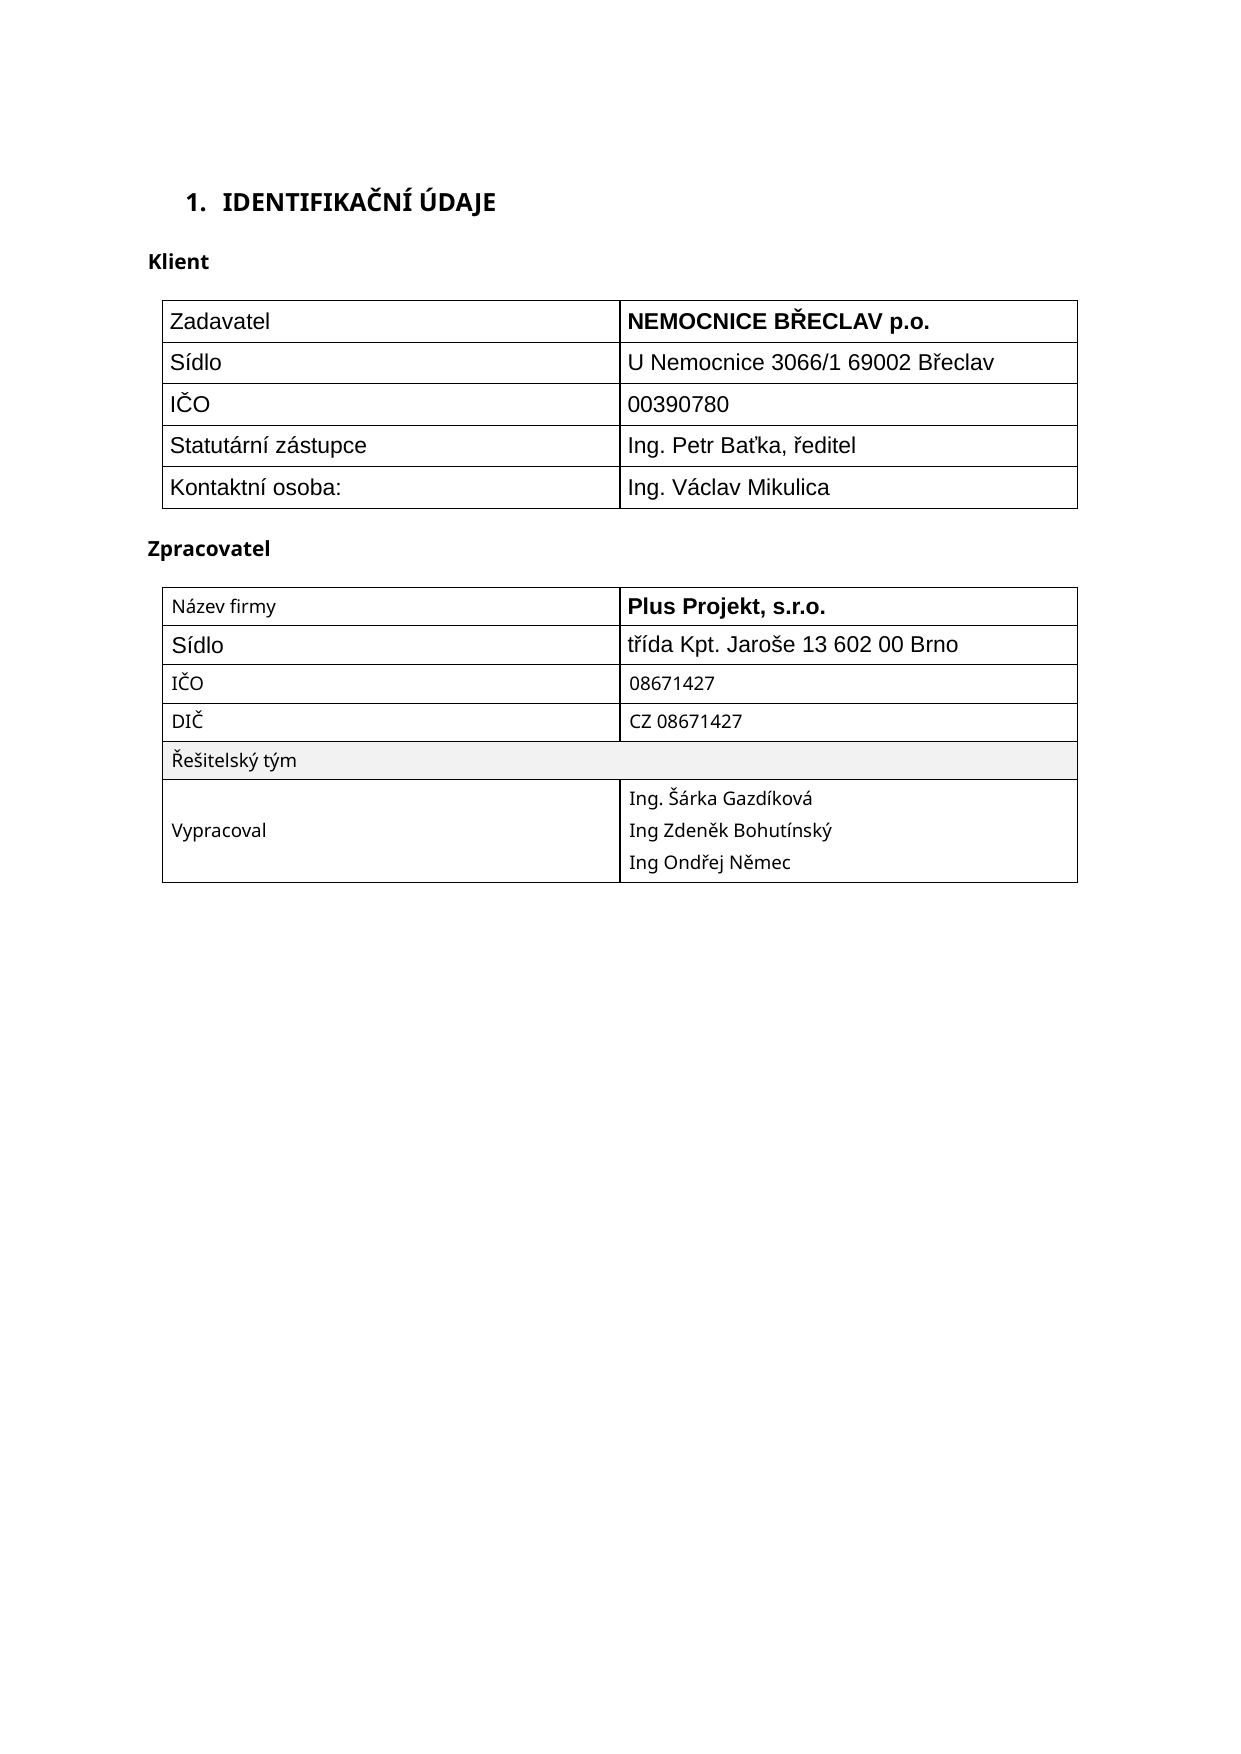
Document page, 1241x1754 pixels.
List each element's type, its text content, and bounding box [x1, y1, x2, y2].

table_cell CZ 08671427 [621, 704, 1077, 741]
table_cell Ing. Šárka Gazdíková Ing Zdeněk Bohutínský Ing Ondřej Němec [621, 780, 1077, 882]
table_header Nemocnice Břeclav p.o. [621, 301, 1077, 342]
table_cell 00390780 [621, 384, 1077, 425]
table_cell IČO [163, 665, 619, 703]
table_cell Vypracoval [163, 780, 619, 882]
table_cell 08671427 [621, 665, 1077, 703]
table_cell U Nemocnice 3066/1 69002 Břeclav [621, 343, 1077, 383]
table_cell Sídlo [163, 626, 619, 664]
table_header Zadavatel [163, 301, 619, 342]
table_cell třída Kpt. Jaroše 13 602 00 Brno [621, 626, 1077, 664]
table_header Název firmy [163, 588, 619, 625]
table_cell Řešitelský tým [163, 742, 1077, 779]
table_header Plus Projekt, s.r.o. [621, 588, 1077, 625]
table_cell Sídlo [163, 343, 619, 383]
text Klient [148, 247, 1093, 275]
table_cell Ing. Václav Mikulica [621, 467, 1077, 508]
text Zpracovatel [148, 534, 1093, 562]
table_cell IČO [163, 384, 619, 425]
subtitle IDENTIFIKAČNÍ ÚDAJE [185, 185, 1093, 219]
table_cell Statutární zástupce [163, 426, 619, 466]
table_cell Kontaktní osoba: [163, 467, 619, 508]
table_cell Ing. Petr Baťka, ředitel [621, 426, 1077, 466]
table_cell DIČ [163, 704, 619, 741]
